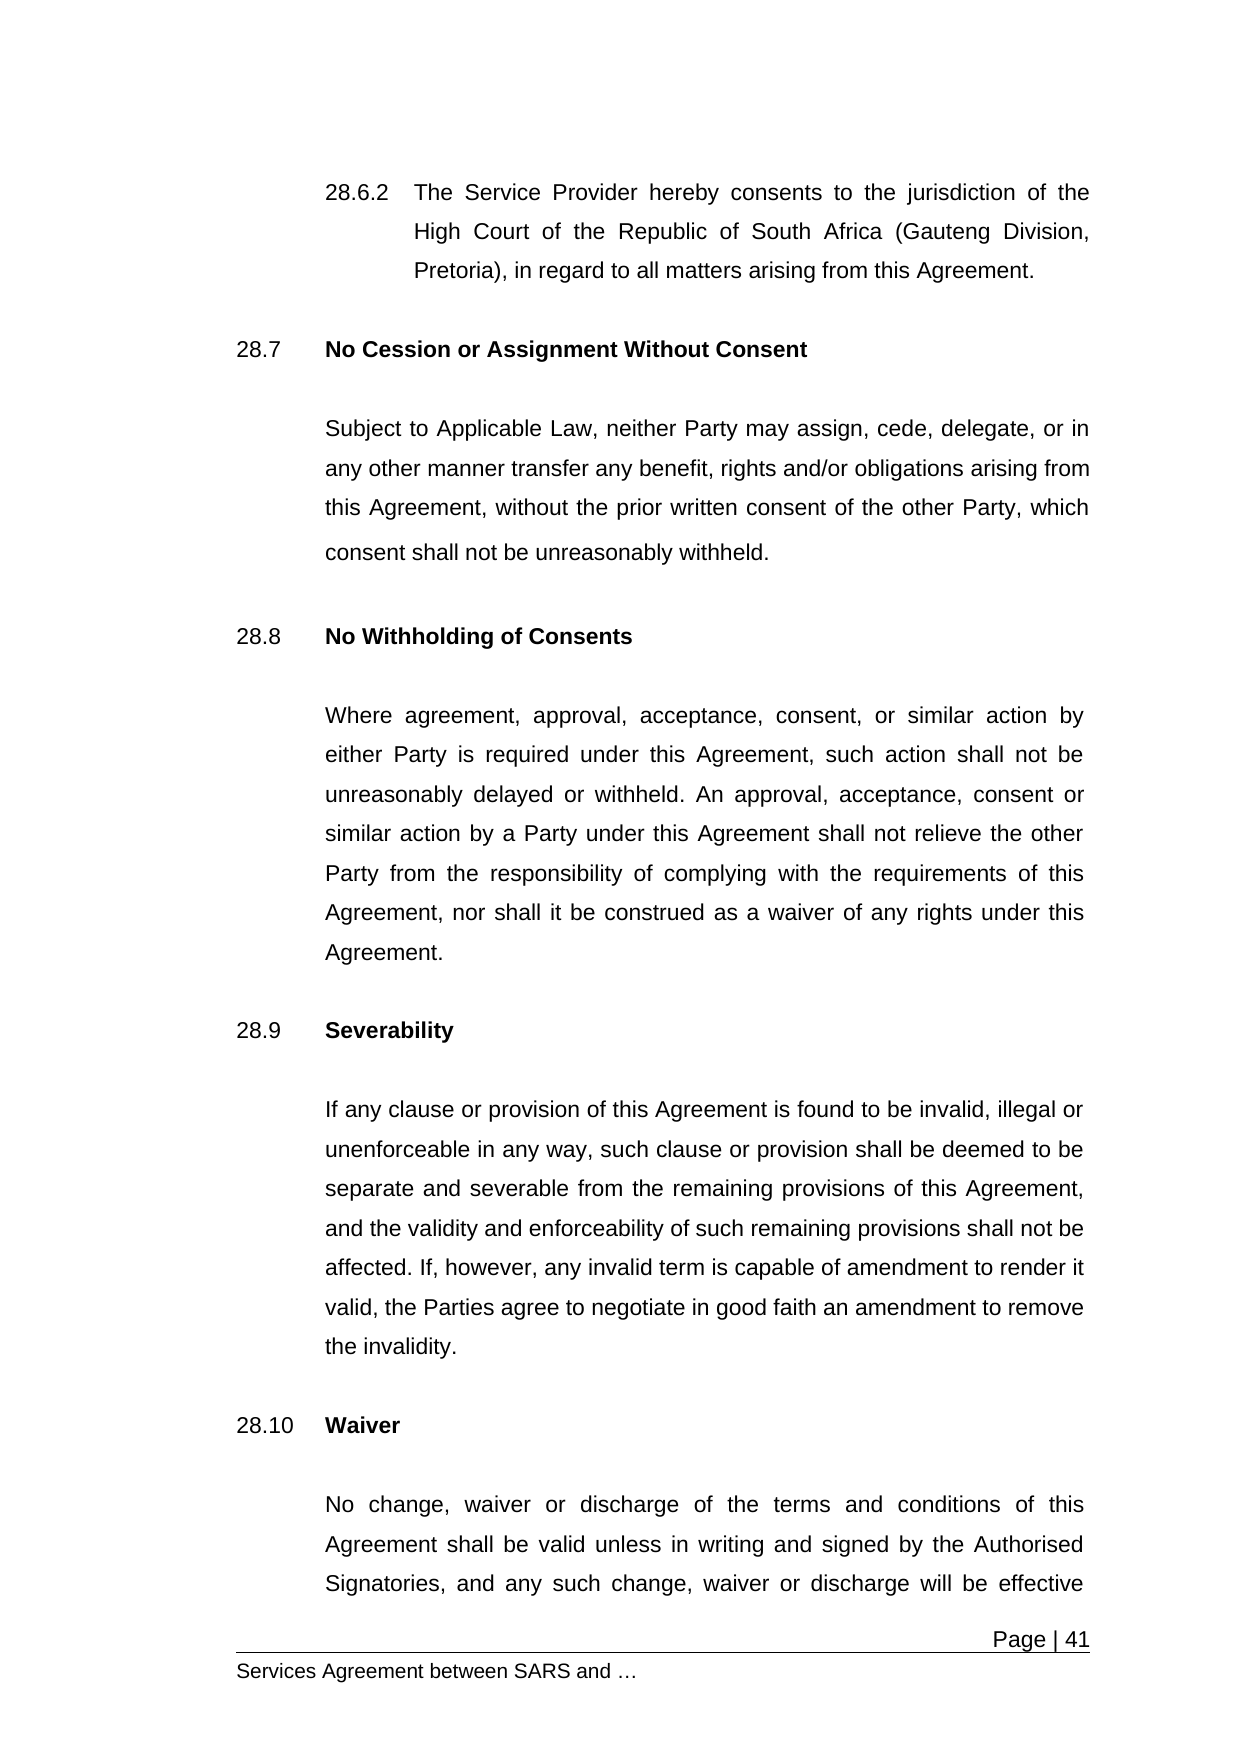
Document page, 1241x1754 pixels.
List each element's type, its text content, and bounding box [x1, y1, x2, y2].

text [325, 1491, 1084, 1597]
text Subject to Applicable Law, neither Party may assign, cede, delegate, or in any other manner transfer any benefit, rights and/or obligations arising from this Agreement, without the prior written consent of the other Party, which consent shall not be unreasonably withheld. [325, 415, 1090, 568]
list The Service Provider hereby consents to the jurisdiction of the High Court of the Republic of South Africa (Gauteng Division, Pretoria), in regard to all matters arising from this Agreement. [325, 178, 1090, 284]
list No Cession or Assignment Without Consent [236, 336, 1090, 363]
list Waiver [236, 1412, 1090, 1439]
list No Withholding of Consents [236, 623, 1090, 649]
list Severability [236, 1017, 1090, 1044]
text If any clause or provision of this Agreement is found to be invalid, illegal or unenforceable in any way, such clause or provision shall be deemed to be separate and severable from the remaining provisions of this Agreement, and the validity and enforceability of such remaining provisions shall not be affected. If, however, any invalid term is capable of amendment to render it valid, the Parties agree to negotiate in good faith an amendment to remove the invalidity. [325, 1096, 1084, 1360]
text Where agreement, approval, acceptance, consent, or similar action by either Party is required under this Agreement, such action shall not be unreasonably delayed or withheld. An approval, acceptance, consent or similar action by a Party under this Agreement shall not relieve the other Party from the responsibility of complying with the requirements of this Agreement, nor shall it be construed as a waiver of any rights under this Agreement. [325, 702, 1084, 965]
